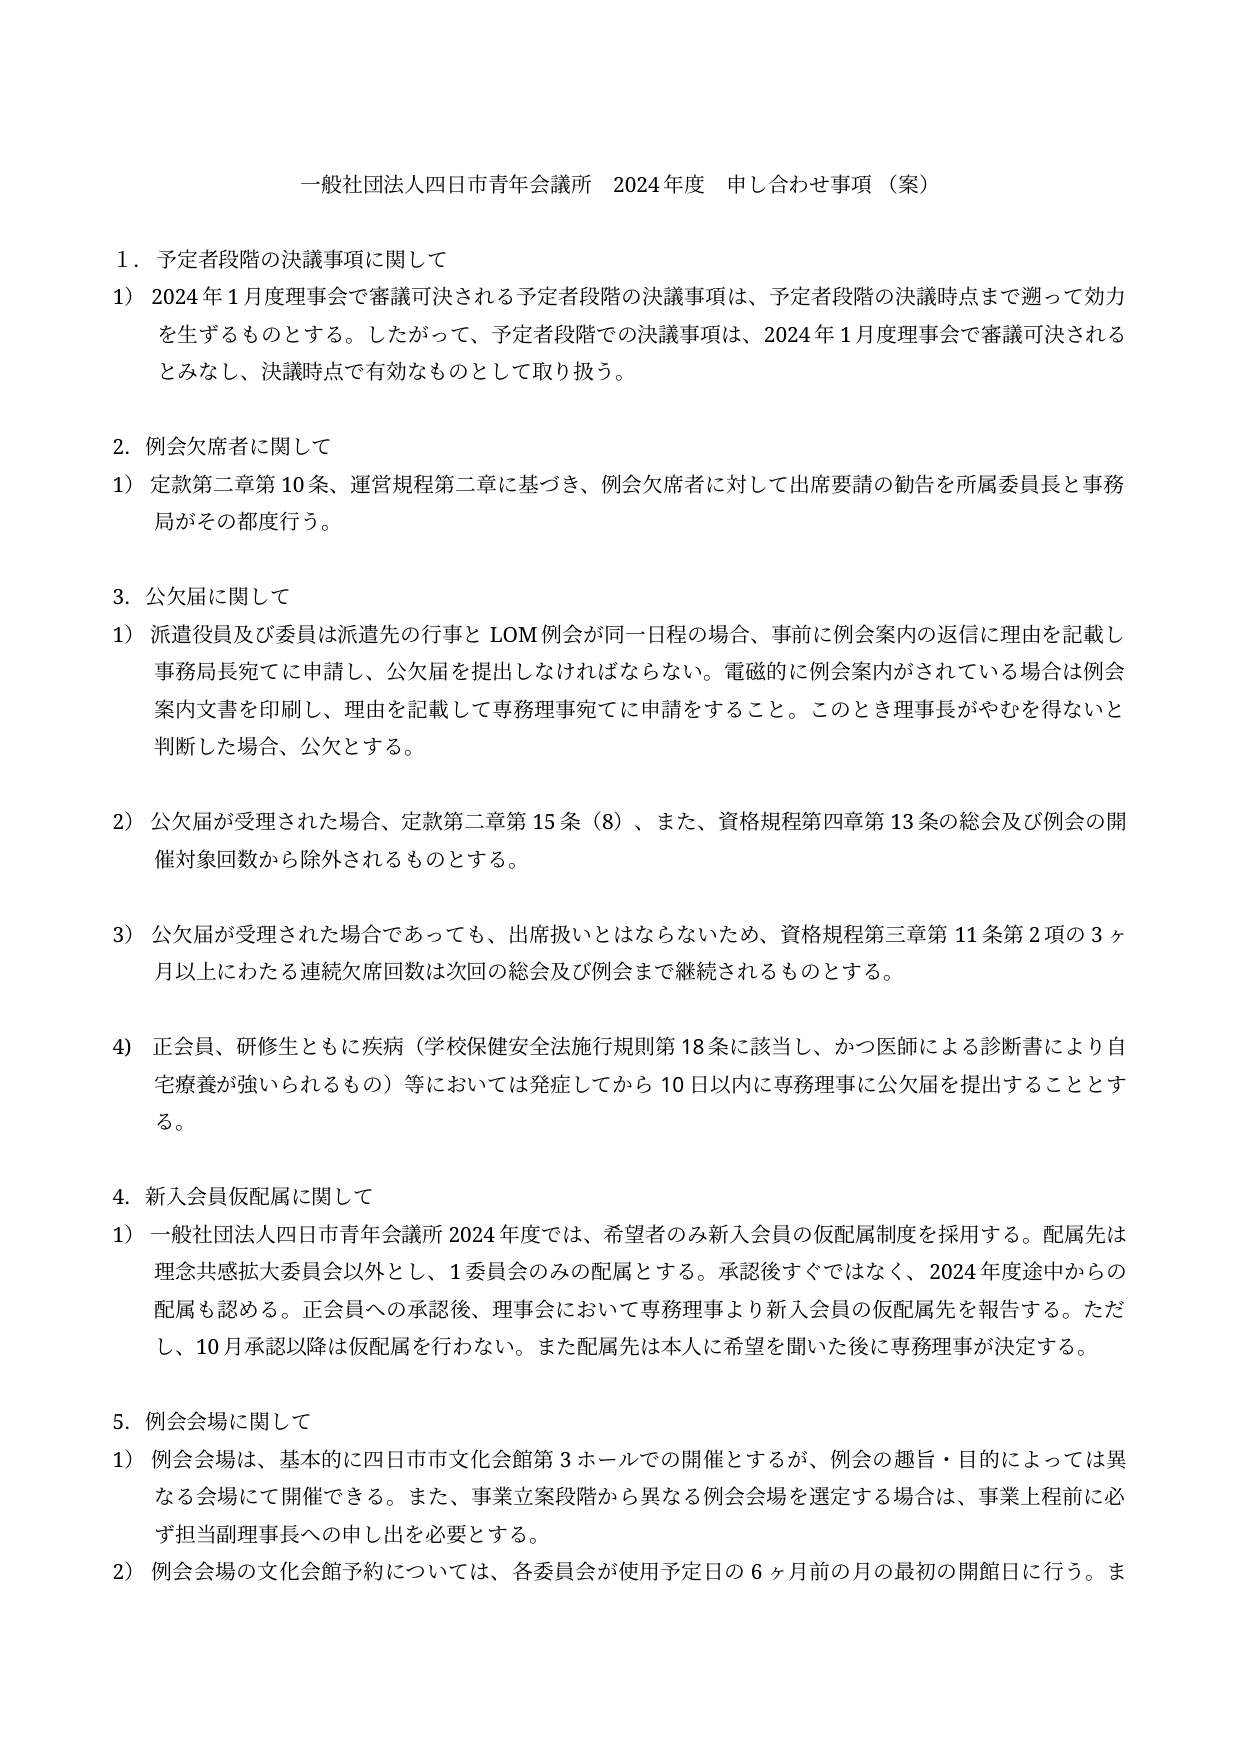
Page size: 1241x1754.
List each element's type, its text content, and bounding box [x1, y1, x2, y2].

text 4) 正会員、研修生ともに疾病（学校保健安全法施行規則第18条に該当し、かつ医師による診断書により自宅療養が強いられるもの）等においては発症してから 10 日以内に専務理事に公欠届を提出することとする。 [112, 1027, 1128, 1139]
text 3．公欠届に関して [112, 577, 1128, 614]
text 1） 2024年1月度理事会で審議可決される予定者段階の決議事項は、予定者段階の決議時点まで遡って効力を生ずるものとする。したがって、予定者段階での決議事項は、2024年1月度理事会で審議可決されるとみなし、決議時点で有効なものとして取り扱う。 [113, 277, 1128, 389]
text 1） 派遣役員及び委員は派遣先の行事とLOM例会が同一日程の場合、事前に例会案内の返信に理由を記載し事務局長宛てに申請し、公欠届を提出しなければならない。電磁的に例会案内がされている場合は例会案内文書を印刷し、理由を記載して専務理事宛てに申請をすること。このとき理事長がやむを得ないと判断した場合、公欠とする。 [112, 614, 1128, 764]
text 2） 公欠届が受理された場合、定款第二章第15条（8）、また、資格規程第四章第13条の総会及び例会の開催対象回数から除外されるものとする。 [112, 802, 1128, 877]
text 5．例会会場に関して [112, 1402, 1128, 1439]
text 一般社団法人四日市青年会議所 2024年度 申し合わせ事項 （案） [112, 164, 1128, 202]
text 4．新入会員仮配属に関して [112, 1177, 1128, 1214]
text 1） 定款第二章第10条、運営規程第二章に基づき、例会欠席者に対して出席要請の勧告を所属委員長と事務局がその都度行う。 [112, 464, 1128, 539]
text 1） 例会会場は、基本的に四日市市文化会館第3ホールでの開催とするが、例会の趣旨・目的によっては異なる会場にて開催できる。また、事業立案段階から異なる例会会場を選定する場合は、事業上程前に必ず担当副理事長への申し出を必要とする。 [112, 1439, 1128, 1552]
text 1） 一般社団法人四日市青年会議所2024年度では、希望者のみ新入会員の仮配属制度を採用する。配属先は理念共感拡大委員会以外とし、1委員会のみの配属とする。承認後すぐではなく、2024年度途中からの配属も認める。正会員への承認後、理事会において専務理事より新入会員の仮配属先を報告する。ただし、10月承認以降は仮配属を行わない。また配属先は本人に希望を聞いた後に専務理事が決定する。 [112, 1214, 1128, 1364]
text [112, 1552, 1128, 1589]
text 3） 公欠届が受理された場合であっても、出席扱いとはならないため、資格規程第三章第11条第2項の3ヶ月以上にわたる連続欠席回数は次回の総会及び例会まで継続されるものとする。 [112, 914, 1128, 989]
text 2．例会欠席者に関して [112, 427, 1128, 464]
list 予定者段階の決議事項に関して [112, 239, 1128, 277]
